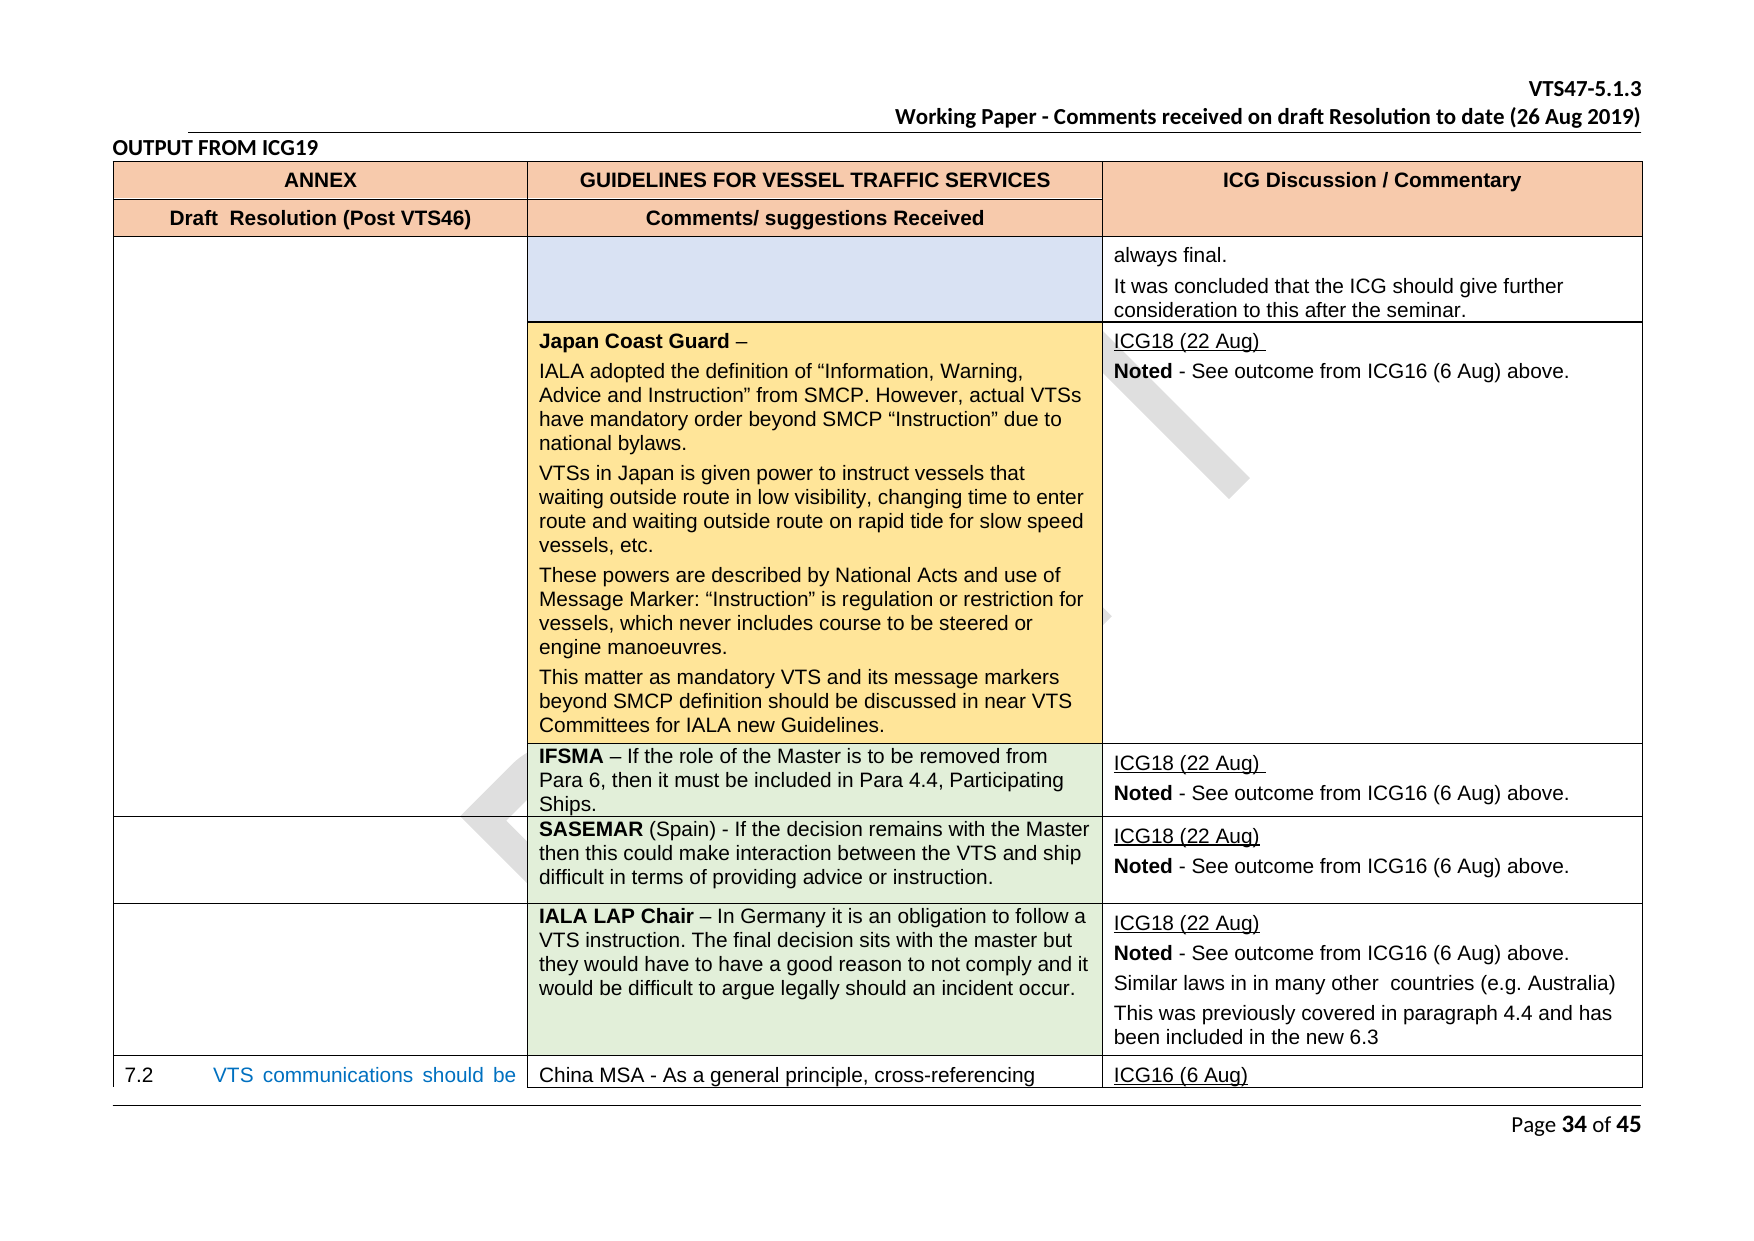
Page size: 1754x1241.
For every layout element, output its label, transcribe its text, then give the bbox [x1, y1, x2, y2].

table_header ANNEX [114, 162, 527, 198]
table_cell IFSMA – If the role of the Master is to be removed from Para 6, then it must be included in Para 4.4, Participating Ships. [528, 744, 1102, 816]
table_cell IALA LAP Chair – In Germany it is an obligation to follow a VTS instruction. The final decision sits with the master but they would have to have a good reason to not comply and it would be difficult to argue legally should an incident occur. [528, 904, 1102, 1055]
table_cell SASEMAR (Spain) - If the decision remains with the Master then this could make interaction between the VTS and ship difficult in terms of providing advice or instruction. [528, 817, 1102, 903]
table_cell ICG18 (22 Aug) Noted - See outcome from ICG16 (6 Aug) above. Similar laws in in many other countries (e.g. Australia) This was previously covered in paragraph 4.4 and has been included in the new 6.3 [1103, 904, 1642, 1055]
table_cell Japan Coast Guard – IALA adopted the definition of “Information, Warning, Advice and Instruction” from SMCP. However, actual VTSs have mandatory order beyond SMCP “Instruction” due to national bylaws. VTSs in Japan is given power to instruct vessels that waiting outside route in low visibility, changing time to enter route and waiting outside route on rapid tide for slow speed vessels, etc. These powers are described by National Acts and use of Message Marker: “Instruction” is regulation or restriction for vessels, which never includes course to be steered or engine manoeuvres. This matter as mandatory VTS and its message markers beyond SMCP definition should be discussed in near VTS Committees for IALA new Guidelines. [528, 323, 1102, 743]
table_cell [528, 1056, 1102, 1087]
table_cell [114, 1056, 527, 1087]
table_cell ICG18 (22 Aug) Noted - See outcome from ICG16 (6 Aug) above. [1103, 744, 1642, 816]
table_header ICG Discussion / Commentary [1103, 162, 1642, 236]
table_cell Draft Resolution (Post VTS46) [114, 200, 527, 236]
table_cell [114, 817, 527, 903]
table_cell Comments/ suggestions Received [528, 200, 1102, 236]
table_cell ICG18 (22 Aug) Noted - See outcome from ICG16 (6 Aug) above. [1103, 817, 1642, 903]
table_cell [114, 904, 527, 1055]
table_cell ICG18 (22 Aug) Noted - See outcome from ICG16 (6 Aug) above. [1103, 323, 1642, 743]
table_header GUIDELINES FOR VESSEL TRAFFIC SERVICES [528, 162, 1102, 198]
table_cell [114, 237, 527, 816]
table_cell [1103, 1056, 1642, 1087]
